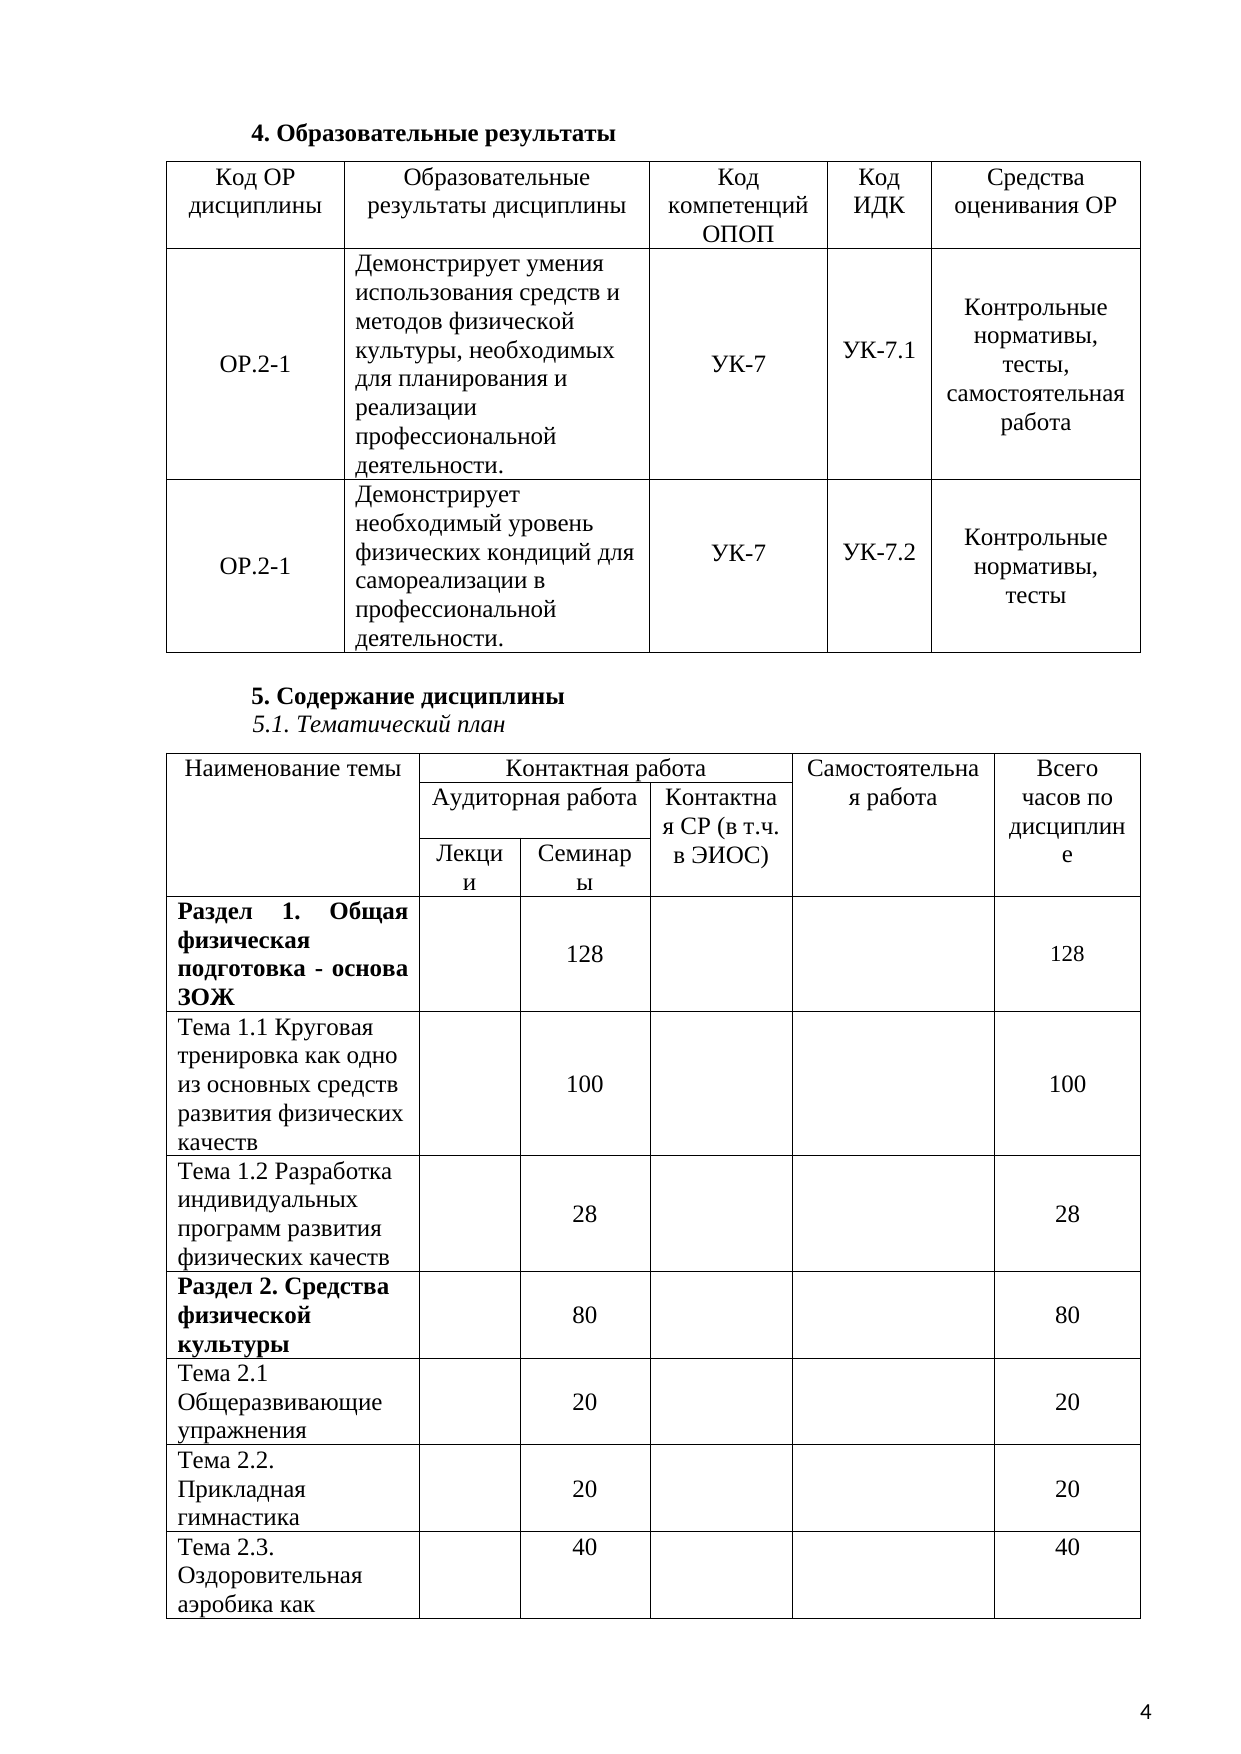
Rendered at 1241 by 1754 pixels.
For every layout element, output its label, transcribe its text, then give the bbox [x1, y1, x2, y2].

table_cell 20 [521, 1359, 650, 1444]
table_cell Лекции [420, 839, 520, 896]
table_cell Тема 1.1 Круговая тренировка как одно из основных средств развития физических качеств [167, 1012, 419, 1155]
table_cell 40 [521, 1532, 650, 1618]
table_cell 20 [995, 1359, 1140, 1444]
table_cell [420, 1359, 520, 1444]
table_cell [420, 1156, 520, 1271]
table_cell ОР.2-1 [167, 480, 344, 652]
table_cell Тема 1.2 Разработка индивидуальных программ развития физических качеств [167, 1156, 419, 1271]
table_cell УК-7.2 [828, 480, 931, 652]
table_cell [793, 1156, 994, 1271]
table_cell 20 [521, 1445, 650, 1531]
table_cell 128 [995, 897, 1140, 1011]
table_cell УК-7.1 [828, 249, 931, 478]
table_cell [793, 1359, 994, 1444]
table_cell Семинары [521, 839, 650, 896]
table_cell 28 [995, 1156, 1140, 1271]
table_cell [651, 1272, 792, 1358]
table_cell Демонстрирует необходимый уровень физических кондиций для самореализации в профессиональной деятельности. [345, 480, 649, 652]
table_cell 28 [521, 1156, 650, 1271]
table_header Код компетенций ОПОП [650, 162, 827, 248]
table_cell ОР.2-1 [167, 249, 344, 478]
table_cell 80 [521, 1272, 650, 1358]
table_cell Раздел 2. Средства физической культуры [167, 1272, 419, 1358]
table_cell 100 [521, 1012, 650, 1155]
list 5.1. Тематический план [252, 709, 1152, 738]
table_cell Тема 2.1 Общеразвивающие упражнения [167, 1359, 419, 1444]
table_cell Контрольные нормативы, тесты [932, 480, 1140, 652]
table_cell [420, 897, 520, 1011]
table_header Код ИДК [828, 162, 931, 248]
table_cell 128 [521, 897, 650, 1011]
table_cell [420, 1532, 520, 1618]
table_cell УК-7 [650, 249, 827, 478]
table_header Наименование темы [167, 754, 419, 896]
table_cell [651, 1445, 792, 1531]
table_cell [420, 1012, 520, 1155]
table_cell 100 [995, 1012, 1140, 1155]
table_cell [420, 1445, 520, 1531]
table_cell Тема 2.2. Прикладная гимнастика [167, 1445, 419, 1531]
table_cell [793, 1272, 994, 1358]
table_cell Аудиторная работа [420, 783, 650, 837]
table_cell Контактная СР (в т.ч. в ЭИОС) [651, 783, 792, 896]
table_header Самостоятельная работа [793, 754, 994, 896]
table_cell [793, 1445, 994, 1531]
table_cell Демонстрирует умения использования средств и методов физической культуры, необходимых для планирования и реализации профессиональной деятельности. [345, 249, 649, 478]
table_header Образовательные результаты дисциплины [345, 162, 649, 248]
table_cell [793, 1532, 994, 1618]
table_cell 80 [995, 1272, 1140, 1358]
text 4. Образовательные результаты [177, 118, 1152, 147]
table_cell [793, 1012, 994, 1155]
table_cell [167, 1532, 419, 1618]
table_cell [651, 1012, 792, 1155]
table_cell [420, 1272, 520, 1358]
table_cell 20 [995, 1445, 1140, 1531]
table_cell 40 [995, 1532, 1140, 1618]
table_header Средства оценивания ОР [932, 162, 1140, 248]
table_cell [651, 897, 792, 1011]
table_cell УК-7 [650, 480, 827, 652]
table_cell [651, 1532, 792, 1618]
table_header Код ОР дисциплины [167, 162, 344, 248]
table_cell Раздел 1. Общая физическая подготовка - основа ЗОЖ [167, 897, 419, 1011]
table_cell [793, 897, 994, 1011]
table_header Всего часов по дисциплине [995, 754, 1140, 896]
table_header Контактная работа [420, 754, 792, 782]
text 5. Содержание дисциплины [177, 681, 1152, 709]
table_cell [651, 1156, 792, 1271]
table_cell [651, 1359, 792, 1444]
table_cell Контрольные нормативы, тесты, самостоятельная работа [932, 249, 1140, 478]
